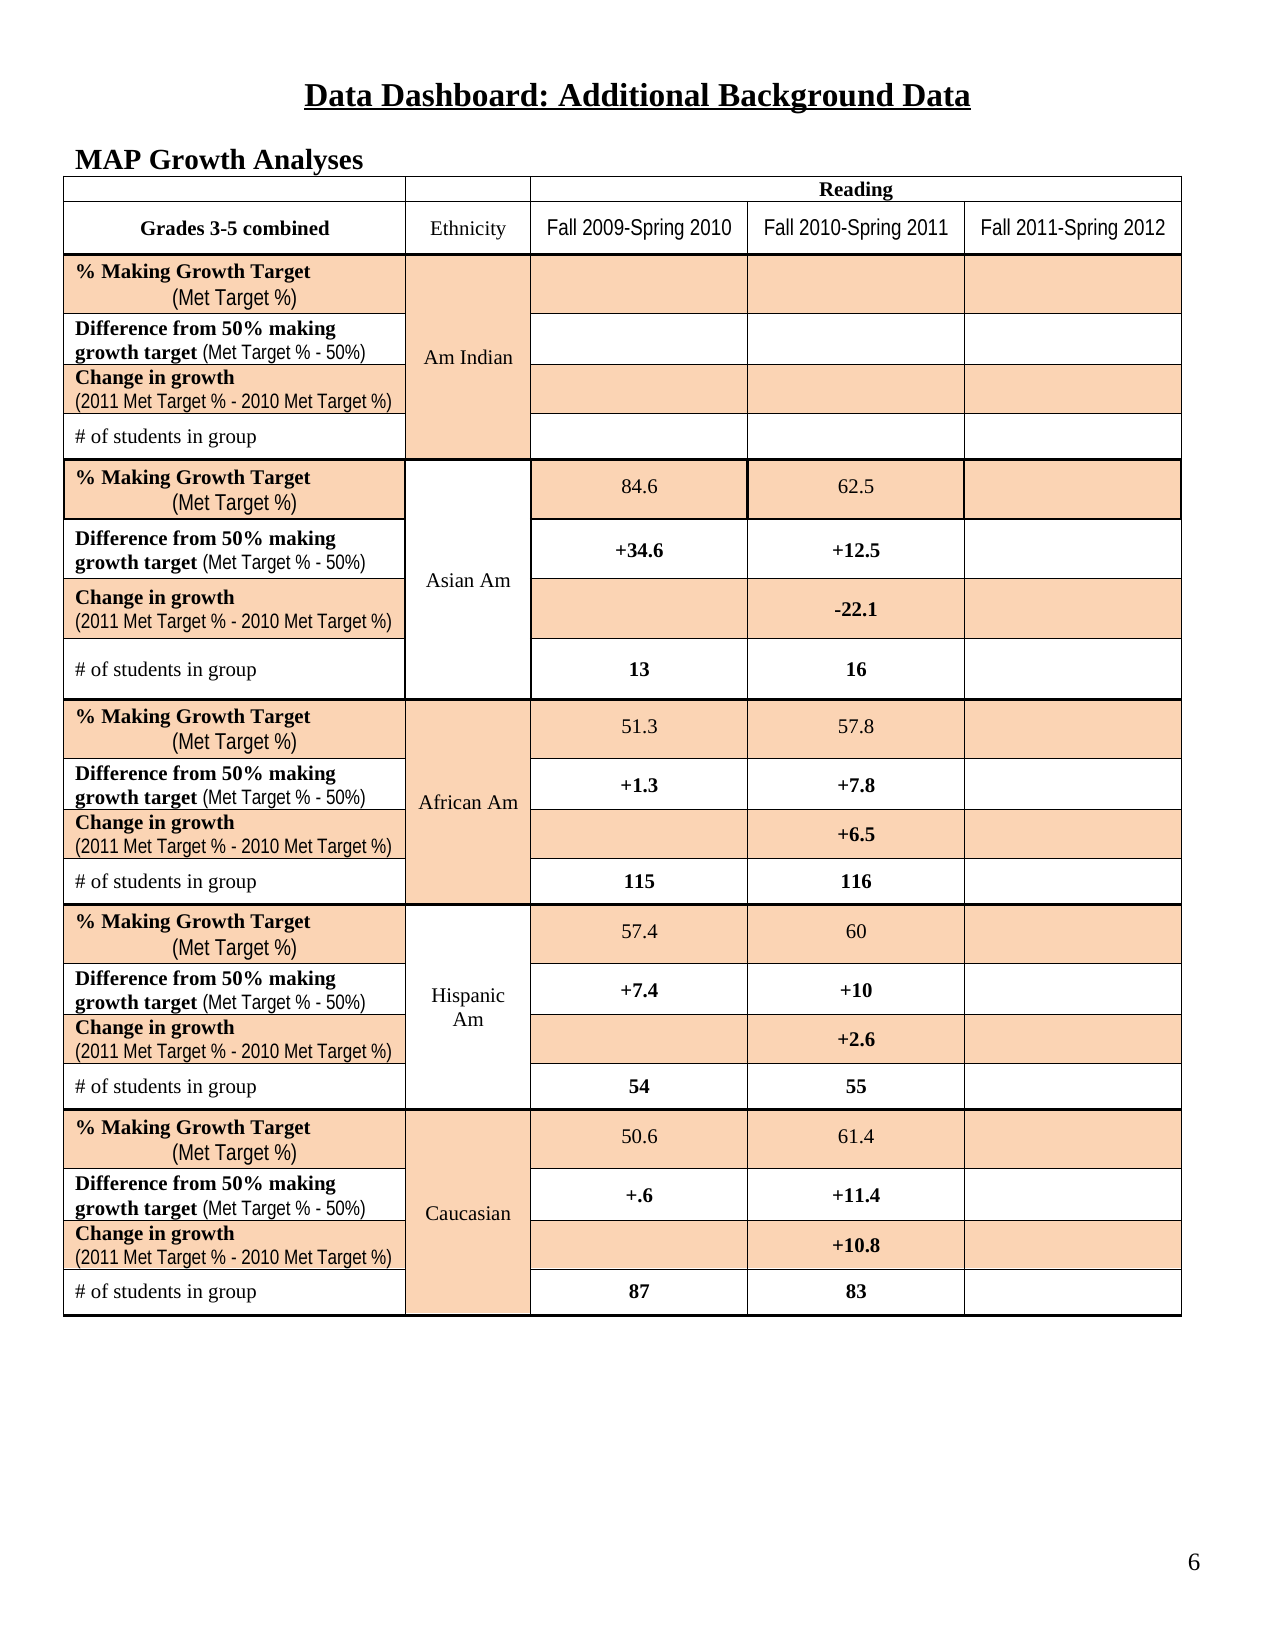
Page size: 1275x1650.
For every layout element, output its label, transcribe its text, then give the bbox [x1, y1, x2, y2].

text MAP Growth Analyses [75, 142, 1200, 176]
table_cell [965, 1270, 1181, 1313]
table_cell % Making Growth Target (Met Target %) [64, 701, 405, 758]
table_cell 83 [748, 1270, 964, 1313]
table_cell [531, 256, 747, 313]
table_cell [531, 1015, 747, 1063]
table_cell 60 [748, 906, 964, 963]
table_cell Caucasian [406, 1111, 530, 1313]
table_cell [965, 759, 1181, 809]
table_cell 61.4 [748, 1111, 964, 1168]
table_cell 116 [748, 859, 964, 903]
table_cell % Making Growth Target (Met Target %) [64, 906, 405, 963]
table_header [406, 177, 530, 201]
table_cell [965, 256, 1181, 313]
table_cell 115 [531, 859, 747, 903]
table_cell 16 [748, 639, 964, 698]
table_cell 62.5 [749, 461, 963, 518]
table_cell 55 [748, 1064, 964, 1108]
table_cell % Making Growth Target (Met Target %) [64, 1111, 405, 1168]
table_cell Difference from 50% making growth target (Met Target % - 50%) [64, 1169, 405, 1219]
table_cell [531, 365, 747, 413]
table_cell Asian Am [406, 461, 530, 698]
table_cell Change in growth (2011 Met Target % - 2010 Met Target %) [64, 365, 405, 413]
table_header [64, 177, 405, 201]
table_cell # of students in group [64, 639, 404, 698]
table_cell 54 [531, 1064, 747, 1108]
table_cell +7.4 [531, 964, 747, 1014]
table_header Reading [531, 177, 1181, 201]
table_cell [965, 414, 1181, 458]
table_cell [965, 1015, 1181, 1063]
table_cell +34.6 [532, 520, 747, 578]
table_cell [531, 1221, 747, 1268]
table_cell [748, 314, 964, 364]
table_cell Difference from 50% making growth target (Met Target % - 50%) [64, 314, 405, 364]
table_cell [965, 1169, 1181, 1219]
table_cell [965, 579, 1181, 638]
table_cell Change in growth (2011 Met Target % - 2010 Met Target %) [64, 1015, 405, 1063]
table_cell Fall 2011-Spring 2012 [965, 202, 1181, 253]
table_cell [965, 1064, 1181, 1108]
table_cell Difference from 50% making growth target (Met Target % - 50%) [64, 964, 405, 1014]
table_cell 57.8 [748, 701, 964, 758]
table_cell +7.8 [748, 759, 964, 809]
table_cell +6.5 [748, 810, 964, 858]
table_cell Change in growth (2011 Met Target % - 2010 Met Target %) [64, 810, 405, 858]
table_cell # of students in group [64, 859, 405, 903]
table_cell [965, 1221, 1181, 1268]
table_cell [748, 365, 964, 413]
table_cell +10.8 [748, 1221, 964, 1268]
table_cell Grades 3-5 combined [64, 202, 405, 253]
table_cell [965, 906, 1181, 963]
table_cell 57.4 [531, 906, 747, 963]
table_cell [965, 314, 1181, 364]
table_cell [965, 810, 1181, 858]
table_cell [965, 1111, 1181, 1168]
table_cell [965, 461, 1180, 518]
table_cell Change in growth (2011 Met Target % - 2010 Met Target %) [64, 1221, 405, 1268]
table_cell Am Indian [406, 256, 530, 458]
table_cell % Making Growth Target (Met Target %) [65, 461, 404, 518]
table_cell [531, 314, 747, 364]
table_cell +10 [748, 964, 964, 1014]
table_cell Difference from 50% making growth target (Met Target % - 50%) [64, 759, 405, 809]
table_cell [965, 964, 1181, 1014]
table_cell # of students in group [64, 1064, 405, 1108]
table_cell # of students in group [64, 414, 405, 458]
table_cell Fall 2010-Spring 2011 [748, 202, 964, 253]
table_cell +.6 [531, 1169, 747, 1219]
table_cell [531, 414, 747, 458]
table_cell [965, 520, 1181, 578]
table_cell Change in growth (2011 Met Target % - 2010 Met Target %) [64, 579, 404, 638]
table_cell [532, 579, 747, 638]
table_cell [748, 256, 964, 313]
table_cell # of students in group [64, 1270, 405, 1313]
table_cell Fall 2009-Spring 2010 [531, 202, 747, 253]
table_cell 87 [531, 1270, 747, 1313]
table_cell 13 [532, 639, 747, 698]
table_cell Ethnicity [406, 202, 530, 253]
table_cell +12.5 [748, 520, 964, 578]
table_cell % Making Growth Target (Met Target %) [64, 256, 405, 313]
table_cell -22.1 [748, 579, 964, 638]
table_cell 84.6 [532, 461, 746, 518]
table_cell [965, 639, 1181, 698]
table_cell [965, 701, 1181, 758]
table_cell [748, 414, 964, 458]
table_cell Hispanic Am [406, 906, 530, 1108]
table_cell +2.6 [748, 1015, 964, 1063]
table_cell [965, 859, 1181, 903]
table_cell [965, 365, 1181, 413]
table_cell +11.4 [748, 1169, 964, 1219]
table_cell 51.3 [531, 701, 747, 758]
table_cell Difference from 50% making growth target (Met Target % - 50%) [64, 520, 404, 578]
table_cell 50.6 [531, 1111, 747, 1168]
table_cell +1.3 [531, 759, 747, 809]
table_cell African Am [406, 701, 530, 903]
table_cell [531, 810, 747, 858]
